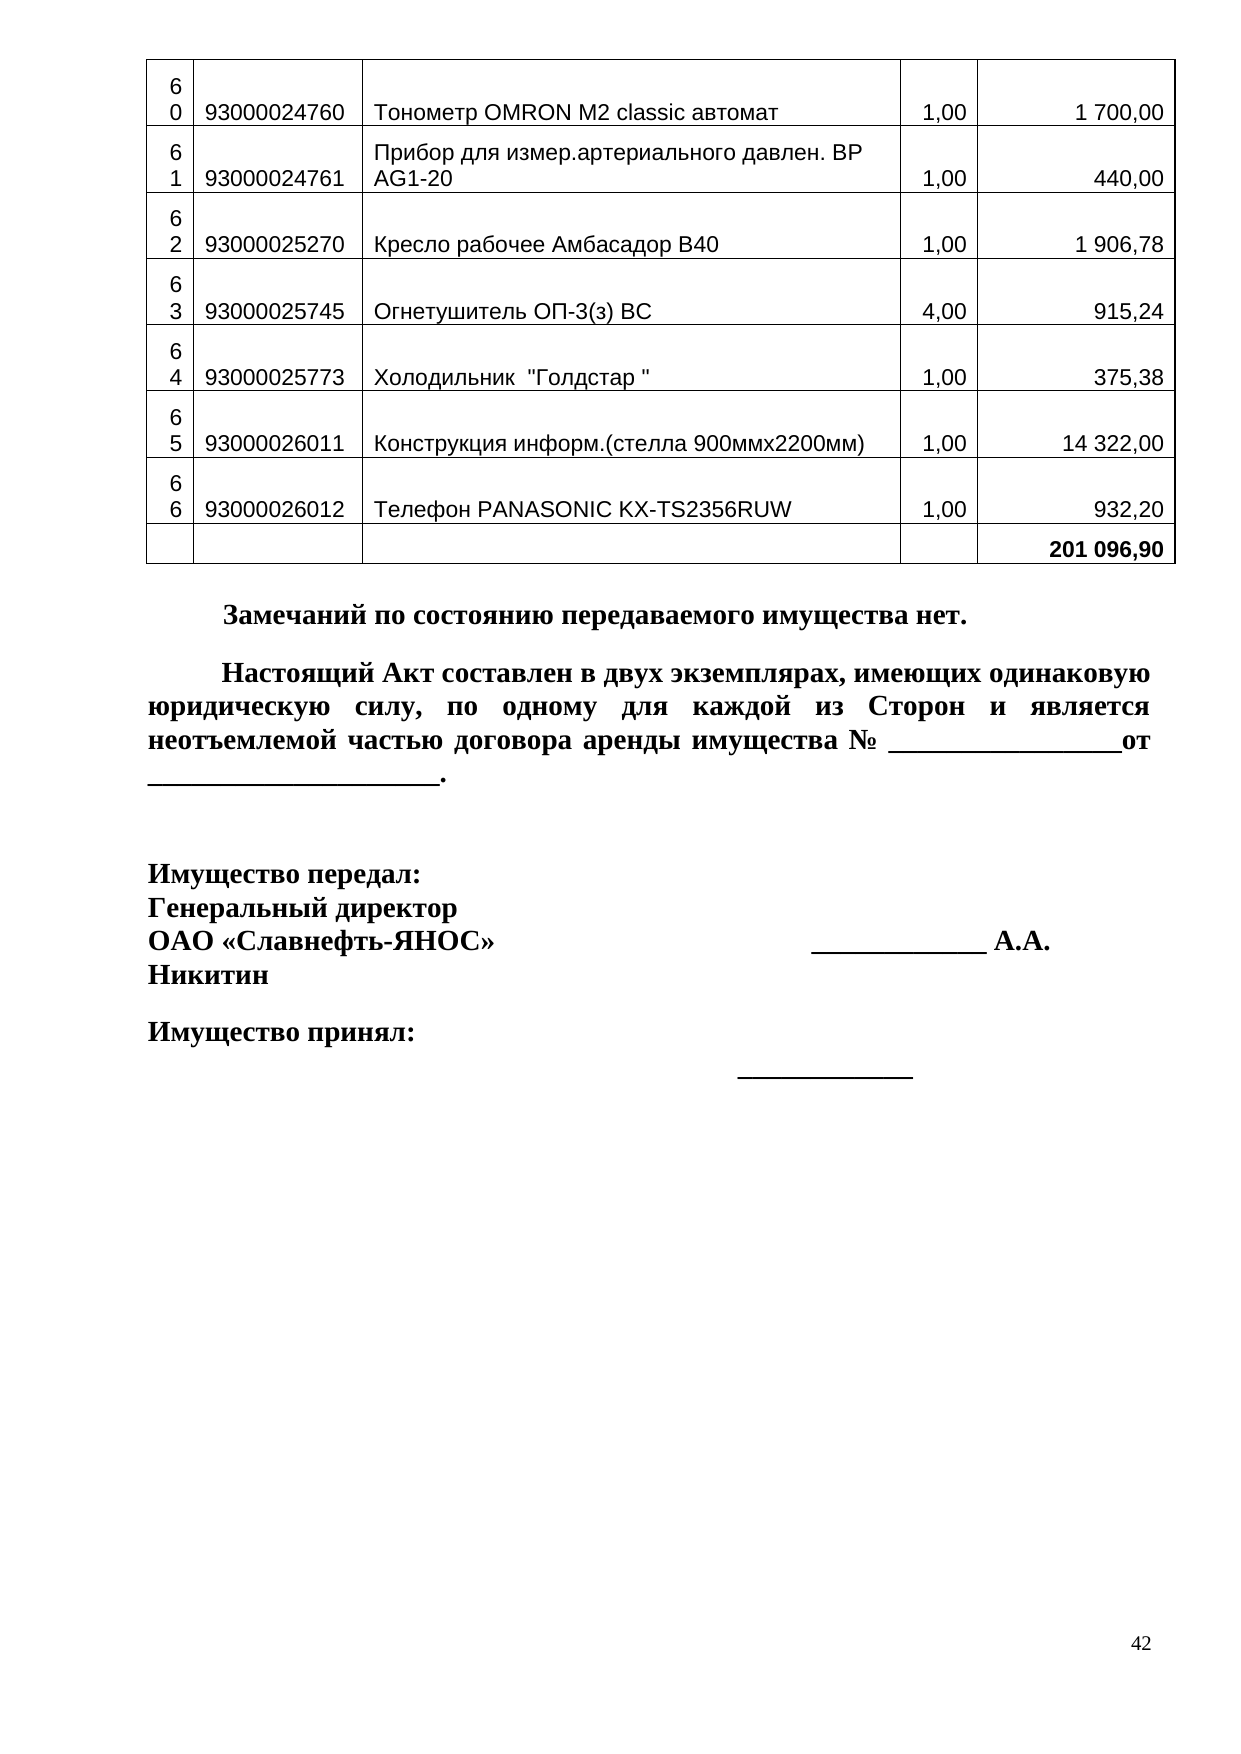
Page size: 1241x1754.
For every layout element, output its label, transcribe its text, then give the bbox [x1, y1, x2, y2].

table_cell 1,00 [901, 60, 977, 125]
table_cell Холодильник "Голдстар " [363, 325, 900, 390]
table_cell Огнетушитель ОП-3(з) BC [363, 259, 900, 324]
table_cell [363, 524, 900, 563]
table_cell 1 700,00 [978, 60, 1174, 125]
table_cell 915,24 [978, 259, 1174, 324]
table_cell 932,20 [978, 458, 1174, 523]
table_cell Конструкция информ.(стелла 900ммх2200мм) [363, 391, 900, 457]
table_cell Телефон PANASONIC KX-TS2356RUW [363, 458, 900, 523]
table_cell 61 [147, 126, 193, 192]
table_cell 1,00 [901, 458, 977, 523]
text Настоящий Акт составлен в двух экземплярах, имеющих одинаковую юридическую силу, по одному для каждой из Сторон и является неотъемлемой частью договора аренды имущества № ________________от ____________________. [148, 655, 1152, 789]
text ____________ [148, 1048, 1152, 1081]
table_cell 64 [147, 325, 193, 390]
table_cell Кресло рабочее Амбасадор В40 [363, 193, 900, 258]
table_cell 1,00 [901, 325, 977, 390]
table_cell 93000026012 [194, 458, 362, 523]
table_cell 93000026011 [194, 391, 362, 457]
text Генеральный директор [148, 890, 1152, 923]
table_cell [363, 126, 900, 192]
table_cell Тонометр OMRON M2 сlassic автомат [363, 60, 900, 125]
table_cell 440,00 [978, 126, 1174, 192]
table_cell 93000024760 [194, 60, 362, 125]
table_cell 1 906,78 [978, 193, 1174, 258]
table_cell 62 [147, 193, 193, 258]
table_cell 60 [147, 60, 193, 125]
table_cell 1,00 [901, 126, 977, 192]
table_cell [901, 524, 977, 563]
table_cell [147, 524, 193, 563]
text ОАО «Славнефть-ЯНОС» ____________ А.А. Никитин [148, 923, 1152, 990]
table_cell 1,00 [901, 193, 977, 258]
text Имущество принял: [148, 1014, 1152, 1048]
table_cell [194, 524, 362, 563]
table_cell 4,00 [901, 259, 977, 324]
table_cell 93000025773 [194, 325, 362, 390]
text Имущество передал: [148, 856, 1152, 890]
table_cell 14 322,00 [978, 391, 1174, 457]
table_cell 201 096,90 [978, 524, 1174, 563]
table_cell 375,38 [978, 325, 1174, 390]
table_cell 93000025745 [194, 259, 362, 324]
table_cell 66 [147, 458, 193, 523]
table_cell 1,00 [901, 391, 977, 457]
table_cell 65 [147, 391, 193, 457]
table_cell 93000024761 [194, 126, 362, 192]
text Замечаний по состоянию передаваемого имущества нет. [148, 597, 1152, 631]
table_cell 93000025270 [194, 193, 362, 258]
table_cell 63 [147, 259, 193, 324]
